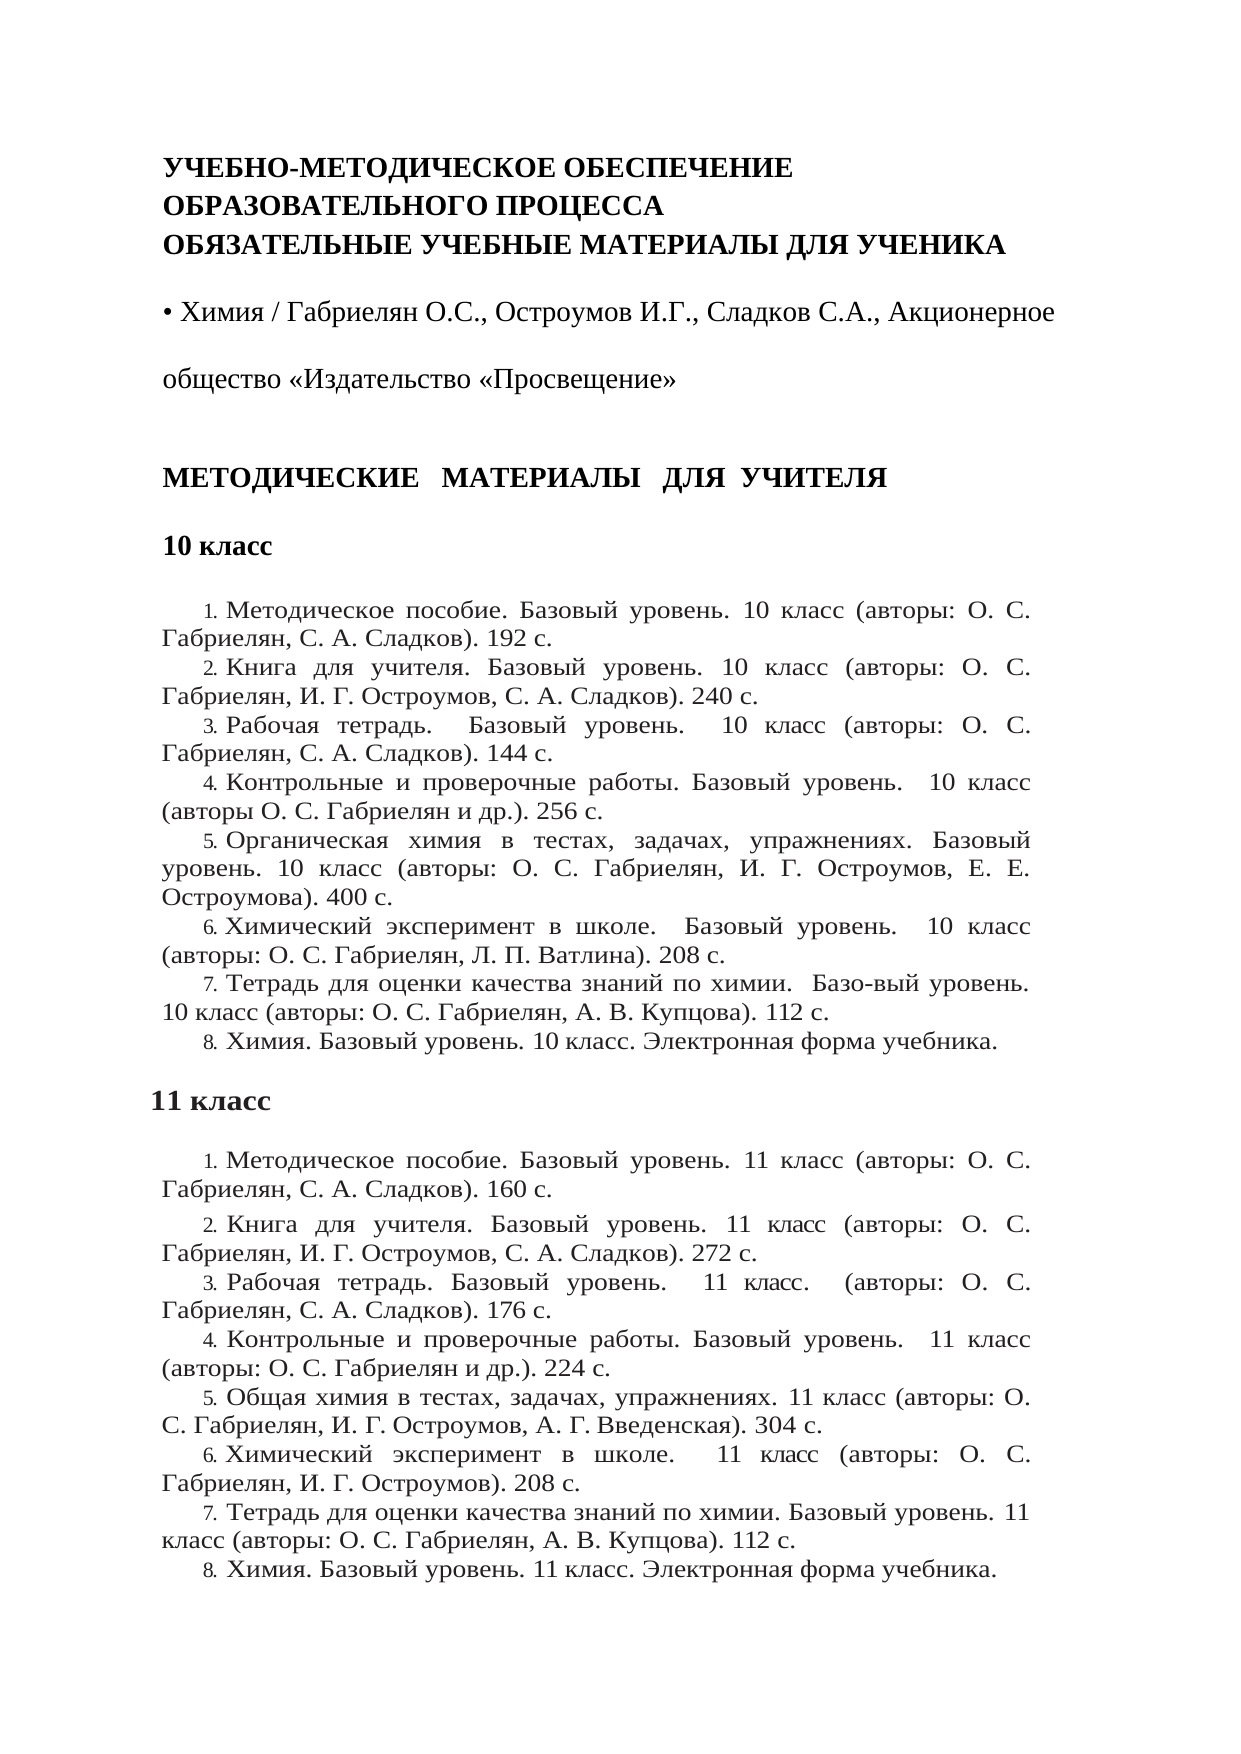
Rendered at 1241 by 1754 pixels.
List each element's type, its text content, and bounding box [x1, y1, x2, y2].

list Химия. Базовый уровень. 11 класс. Электронная форма учебника. [161, 1554, 1031, 1583]
text 11 класс [150, 1083, 1031, 1117]
list Химический эксперимент в школе. 11 класс (авторы: О. С. Габриелян, И. Г. Остроумов). 208 с. [161, 1439, 1031, 1497]
text ОБЯЗАТЕЛЬНЫЕ УЧЕБНЫЕ МАТЕРИАЛЫ ДЛЯ УЧЕНИКА [162, 227, 1090, 261]
list Книга для учителя. Базовый уровень. 11 класс (авторы: О. С. Габриелян, И. Г. Остроумов, С. А. Сладков). 272 с. [161, 1209, 1031, 1267]
text УЧЕБНО-МЕТОДИЧЕСКОЕ ОБЕСПЕЧЕНИЕ ОБРАЗОВАТЕЛЬНОГО ПРОЦЕССА [162, 150, 1090, 222]
list Органическая химия в тестах, задачах, упражнениях. Базовый уровень. 10 класс (авторы: О. С. Габриелян, И. Г. Остроумов, Е. Е. Остроумова). 400 с. [161, 825, 1031, 911]
list Химический эксперимент в школе. Базовый уровень. 10 класс (авторы: О. С. Габриелян, Л. П. Ватлина). 208 с. [161, 911, 1031, 968]
list Книга для учителя. Базовый уровень. 10 класс (авторы: О. С. Габриелян, И. Г. Остроумов, С. А. Сладков). 240 с. [161, 652, 1031, 710]
list Методическое пособие. Базовый уровень. 11 класс (авторы: О. С. Габриелян, С. А. Сладков). 160 с. [161, 1145, 1031, 1202]
list Общая химия в тестах, задачах, упражнениях. 11 класс (авторы: О. С. Габриелян, И. Г. Остроумов, А. Г. Введенская). 304 с. [161, 1382, 1031, 1439]
list Контрольные и проверочные работы. Базовый уровень. 11 класс (авторы: О. С. Габриелян и др.). 224 с. [161, 1324, 1031, 1382]
list Методическое пособие. Базовый уровень. 10 класс (авторы: О. С. Габриелян, С. А. Сладков). 192 с. [161, 595, 1031, 652]
list Тетрадь для оценки качества знаний по химии. Базовый уровень. 11 класс (авторы: О. С. Габриелян, А. В. Купцова). 112 с. [161, 1497, 1031, 1554]
text • Химия / Габриелян О.С., Остроумов И.Г., Сладков С.А., Акционерное общество «Издательство «Просвещение» [162, 294, 1090, 395]
text 10 класс [162, 528, 1090, 561]
list Рабочая тетрадь. Базовый уровень. 10 класс (авторы: О. С. Габриелян, С. А. Сладков). 144 с. [161, 710, 1031, 767]
list Тетрадь для оценки качества знаний по химии. Базо-вый уровень. 10 класс (авторы: О. С. Габриелян, А. В. Купцова). 112 с. [161, 968, 1031, 1026]
list Контрольные и проверочные работы. Базовый уровень. 10 класс (авторы О. С. Габриелян и др.). 256 с. [161, 767, 1031, 825]
text МЕТОДИЧЕСКИЕ МАТЕРИАЛЫ ДЛЯ УЧИТЕЛЯ [162, 461, 1090, 494]
list Рабочая тетрадь. Базовый уровень. 11 класс. (авторы: О. С. Габриелян, С. А. Сладков). 176 с. [161, 1267, 1031, 1324]
list Химия. Базовый уровень. 10 класс. Электронная форма учебника. [161, 1026, 1031, 1055]
